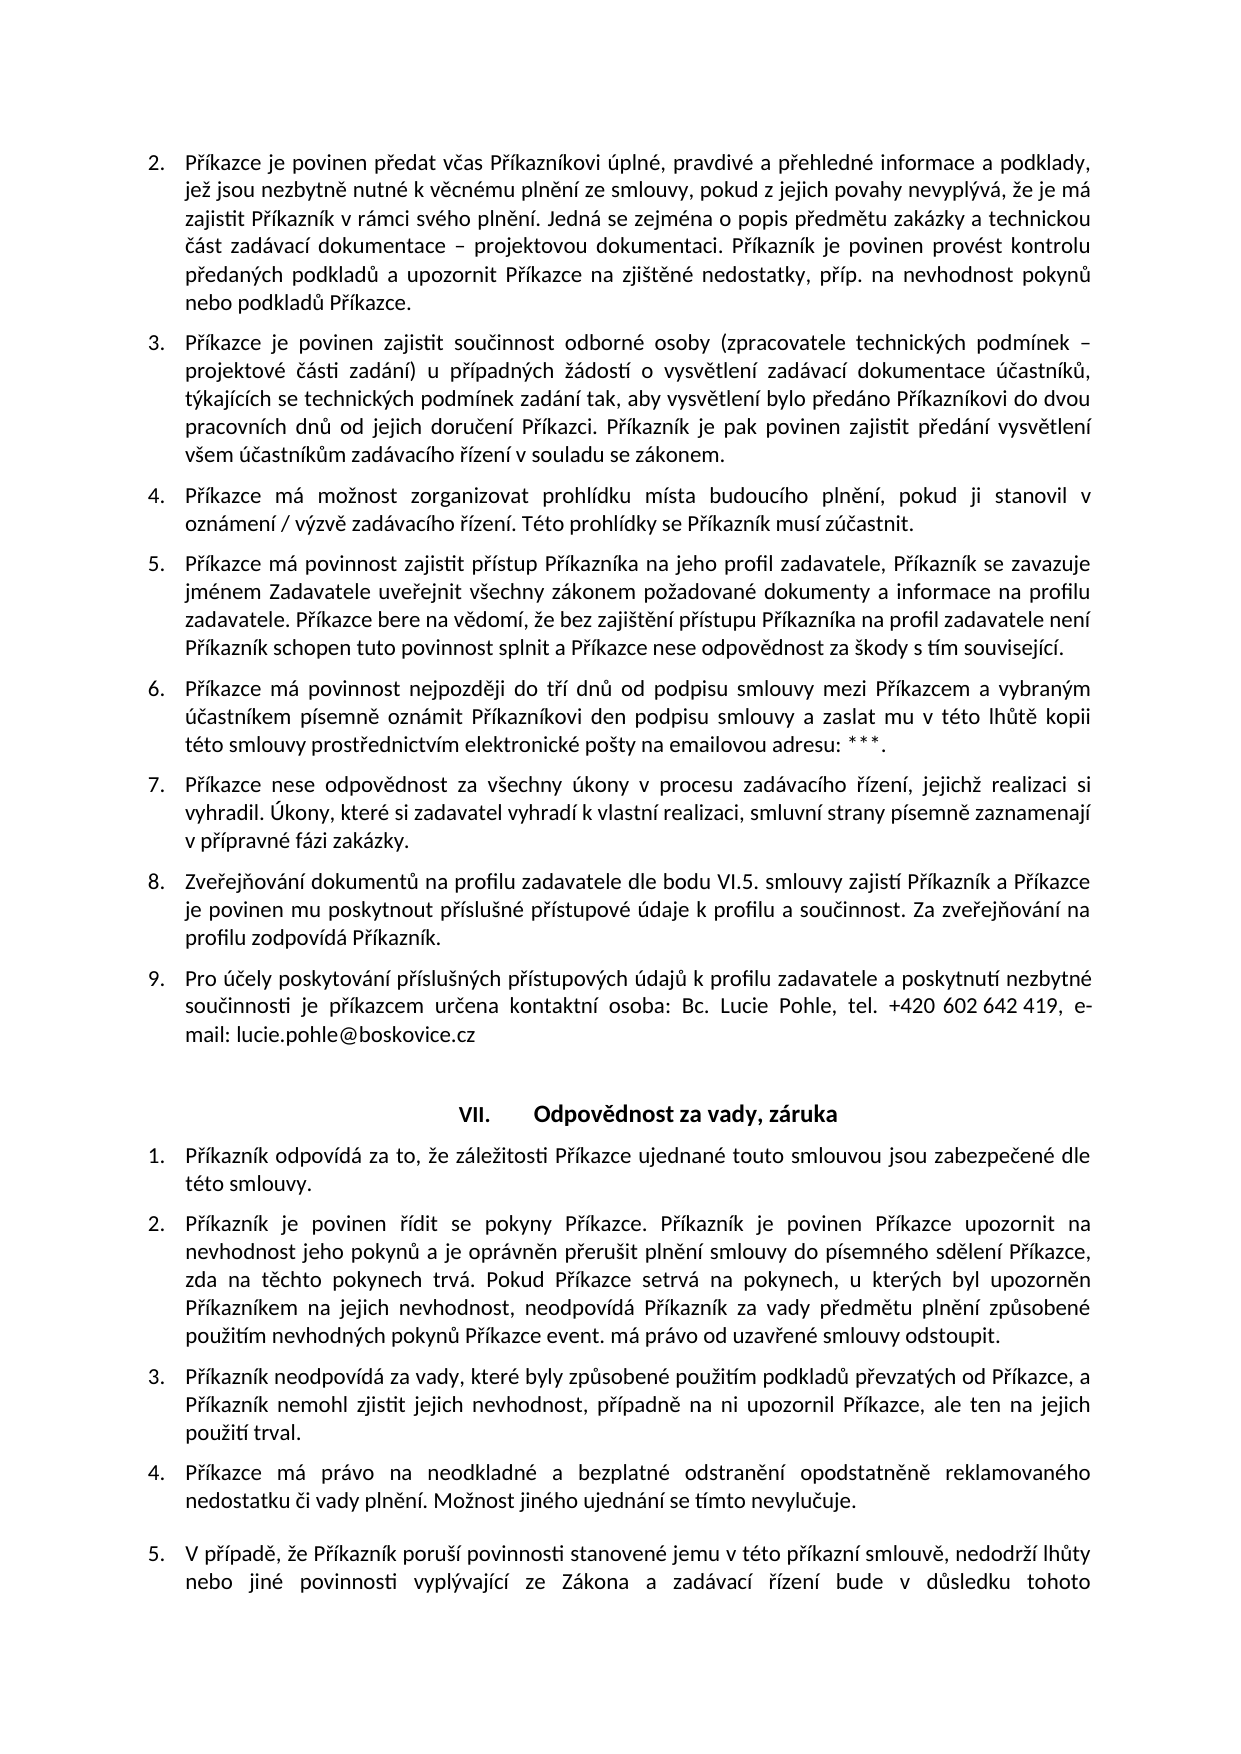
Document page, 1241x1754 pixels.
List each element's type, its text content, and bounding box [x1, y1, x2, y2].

list Příkazce má právo na neodkladné a bezplatné odstranění opodstatněně reklamovaného nedostatku či vady plnění. Možnost jiného ujednání se tímto nevylučuje. [148, 1458, 1093, 1514]
list Příkazce má povinnost zajistit přístup Příkazníka na jeho profil zadavatele, Příkazník se zavazuje jménem Zadavatele uveřejnit všechny zákonem požadované dokumenty a informace na profilu zadavatele. Příkazce bere na vědomí, že bez zajištění přístupu Příkazníka na profil zadavatele není Příkazník schopen tuto povinnost splnit a Příkazce nese odpovědnost za škody s tím související. [148, 549, 1093, 661]
list Příkazce je povinen zajistit součinnost odborné osoby (zpracovatele technických podmínek – projektové části zadání) u případných žádostí o vysvětlení zadávací dokumentace účastníků, týkajících se technických podmínek zadání tak, aby vysvětlení bylo předáno Příkazníkovi do dvou pracovních dnů od jejich doručení Příkazci. Příkazník je pak povinen zajistit předání vysvětlení všem účastníkům zadávacího řízení v souladu se zákonem. [148, 328, 1093, 468]
list Příkazce nese odpovědnost za všechny úkony v procesu zadávacího řízení, jejichž realizaci si vyhradil. Úkony, které si zadavatel vyhradí k vlastní realizaci, smluvní strany písemně zaznamenají v přípravné fázi zakázky. [148, 771, 1093, 854]
list Pro účely poskytování příslušných přístupových údajů k profilu zadavatele a poskytnutí nezbytné součinnosti je příkazcem určena kontaktní osoba: Bc. Lucie Pohle, tel. +420 602 642 419, e-mail: lucie.pohle@boskovice.cz [148, 964, 1093, 1048]
list Příkazník neodpovídá za vady, které byly způsobené použitím podkladů převzatých od Příkazce, a Příkazník nemohl zjistit jejich nevhodnost, případně na ni upozornil Příkazce, ale ten na jejich použití trval. [148, 1362, 1093, 1446]
list Příkazce je povinen předat včas Příkazníkovi úplné, pravdivé a přehledné informace a podklady, jež jsou nezbytně nutné k věcnému plnění ze smlouvy, pokud z jejich povahy nevyplývá, že je má zajistit Příkazník v rámci svého plnění. Jedná se zejména o popis předmětu zakázky a technickou část zadávací dokumentace – projektovou dokumentaci. Příkazník je povinen provést kontrolu předaných podkladů a upozornit Příkazce na zjištěné nedostatky, příp. na nevhodnost pokynů nebo podkladů Příkazce. [148, 148, 1093, 316]
list Příkazce má povinnost nejpozději do tří dnů od podpisu smlouvy mezi Příkazcem a vybraným účastníkem písemně oznámit Příkazníkovi den podpisu smlouvy a zaslat mu v této lhůtě kopii této smlouvy prostřednictvím elektronické pošty na emailovou adresu: ***. [148, 674, 1093, 758]
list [148, 1539, 1093, 1596]
list Odpovědnost za vady, záruka [204, 1098, 1093, 1128]
list Příkazník odpovídá za to, že záležitosti Příkazce ujednané touto smlouvou jsou zabezpečené dle této smlouvy. [148, 1141, 1093, 1197]
list Příkazce má možnost zorganizovat prohlídku místa budoucího plnění, pokud ji stanovil v oznámení / výzvě zadávacího řízení. Této prohlídky se Příkazník musí zúčastnit. [148, 481, 1093, 537]
list Příkazník je povinen řídit se pokyny Příkazce. Příkazník je povinen Příkazce upozornit na nevhodnost jeho pokynů a je oprávněn přerušit plnění smlouvy do písemného sdělení Příkazce, zda na těchto pokynech trvá. Pokud Příkazce setrvá na pokynech, u kterých byl upozorněn Příkazníkem na jejich nevhodnost, neodpovídá Příkazník za vady předmětu plnění způsobené použitím nevhodných pokynů Příkazce event. má právo od uzavřené smlouvy odstoupit. [148, 1209, 1093, 1349]
list Zveřejňování dokumentů na profilu zadavatele dle bodu VI.5. smlouvy zajistí Příkazník a Příkazce je povinen mu poskytnout příslušné přístupové údaje k profilu a součinnost. Za zveřejňování na profilu zodpovídá Příkazník. [148, 867, 1093, 951]
